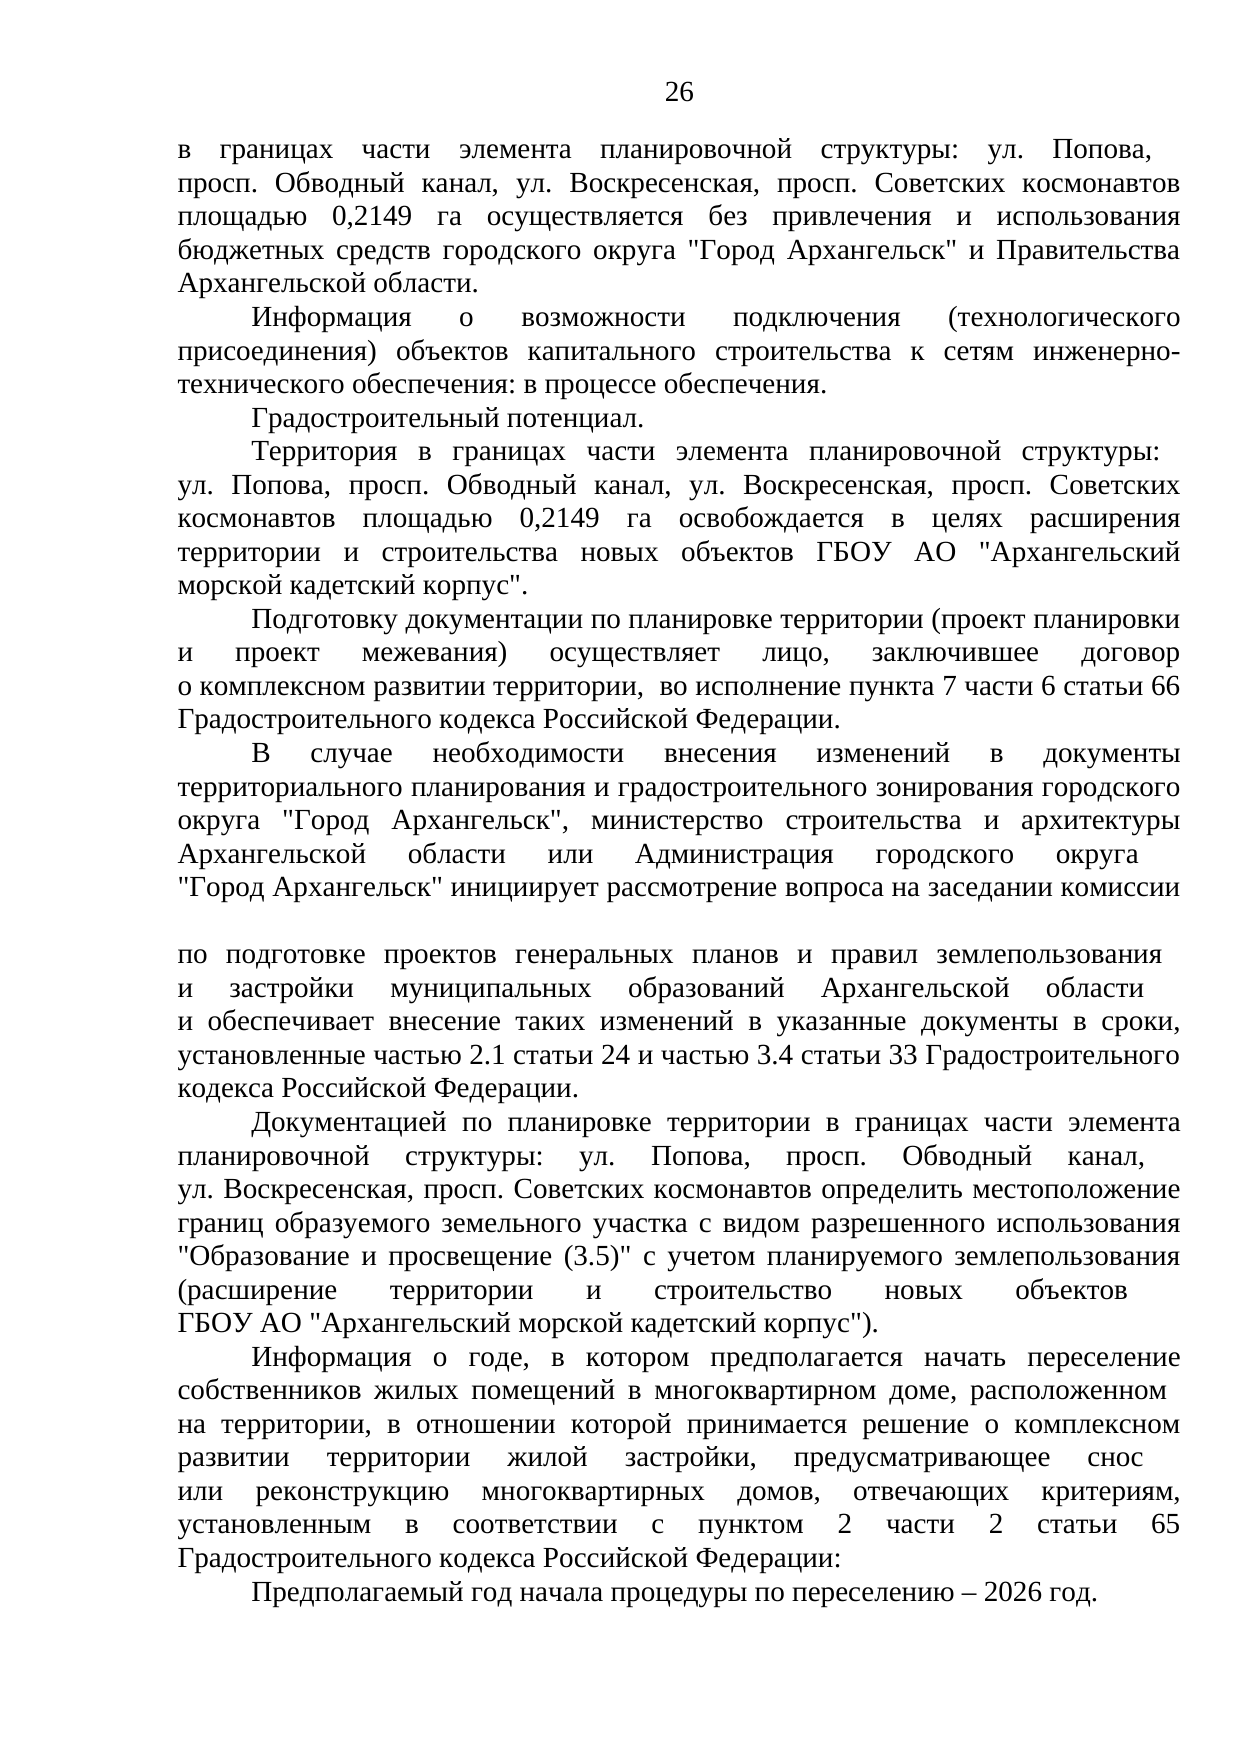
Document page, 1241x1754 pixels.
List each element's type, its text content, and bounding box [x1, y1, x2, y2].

text Территория в границах части элемента планировочной структуры: ул. Попова, просп. Обводный канал, ул. Воскресенская, просп. Советских космонавтов площадью 0,2149 га освобождается в целях расширения территории и строительства новых объектов ГБОУ АО "Архангельский морской кадетский корпус". [177, 433, 1181, 601]
text Градостроительный потенциал. [177, 400, 1181, 433]
text Подготовку документации по планировке территории (проект планировки и проект межевания) осуществляет лицо, заключившее договор о комплексном развитии территории, во исполнение пункта 7 части 6 статьи 66 Градостроительного кодекса Российской Федерации. [177, 601, 1181, 735]
text Информация о годе, в котором предполагается начать переселение собственников жилых помещений в многоквартирном доме, расположенном на территории, в отношении которой принимается решение о комплексном развитии территории жилой застройки, предусматривающее снос или реконструкцию многоквартирных домов, отвечающих критериям, установленным в соответствии с пунктом 2 части 2 статьи 65 Градостроительного кодекса Российской Федерации: [177, 1339, 1181, 1574]
text Информация о возможности подключения (технологического присоединения) объектов капитального строительства к сетям инженерно-технического обеспечения: в процессе обеспечения. [177, 299, 1181, 400]
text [177, 131, 1181, 299]
text Предполагаемый год начала процедуры по переселению – 2026 год. [177, 1574, 1181, 1607]
text Документацией по планировке территории в границах части элемента планировочной структуры: ул. Попова, просп. Обводный канал, ул. Воскресенская, просп. Советских космонавтов определить местоположение границ образуемого земельного участка с видом разрешенного использования "Образование и просвещение (3.5)" с учетом планируемого землепользования (расширение территории и строительство новых объектов ГБОУ АО "Архангельский морской кадетский корпус"). [177, 1104, 1181, 1339]
text В случае необходимости внесения изменений в документы территориального планирования и градостроительного зонирования городского округа "Город Архангельск", министерство строительства и архитектуры Архангельской области или Администрация городского округа "Город Архангельск" инициирует рассмотрение вопроса на заседании комиссии по подготовке проектов генеральных планов и правил землепользования и застройки муниципальных образований Архангельской области и обеспечивает внесение таких изменений в указанные документы в сроки, установленные частью 2.1 статьи 24 и частью 3.4 статьи 33 Градостроительного кодекса Российской Федерации. [177, 735, 1181, 1104]
